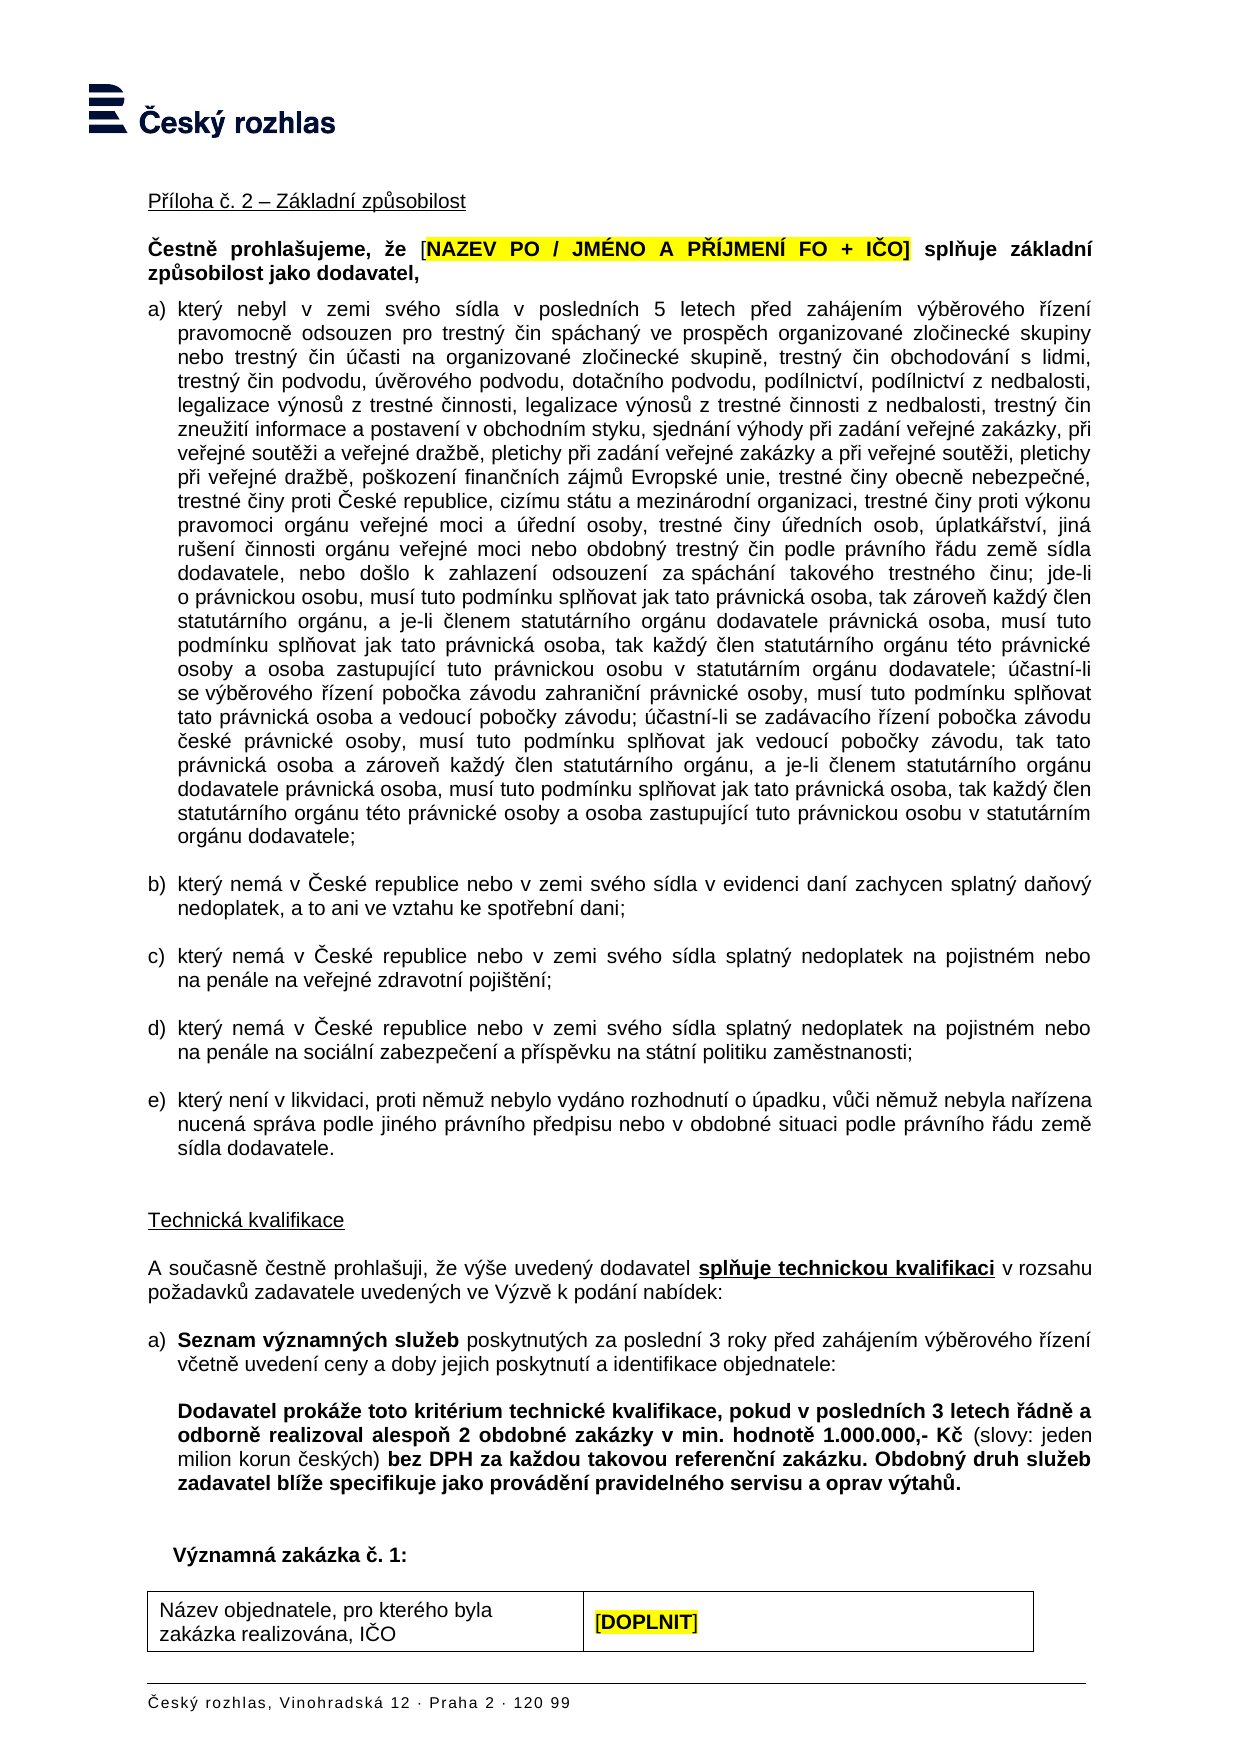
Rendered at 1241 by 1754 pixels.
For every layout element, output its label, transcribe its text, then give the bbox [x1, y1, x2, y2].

list který není v likvidaci, proti němuž nebylo vydáno rozhodnutí o úpadku, vůči němuž nebyla nařízena nucená správa podle jiného právního předpisu nebo v obdobné situaci podle právního řádu země sídla dodavatele. [148, 1088, 1092, 1160]
picture [89, 84, 335, 138]
list který nebyl v zemi svého sídla v posledních 5 letech před zahájením výběrového řízení pravomocně odsouzen pro trestný čin spáchaný ve prospěch organizované zločinecké skupiny nebo trestný čin účasti na organizované zločinecké skupině, trestný čin obchodování s lidmi, trestný čin podvodu, úvěrového podvodu, dotačního podvodu, podílnictví, podílnictví z nedbalosti, legalizace výnosů z trestné činnosti, legalizace výnosů z trestné činnosti z nedbalosti, trestný čin zneužití informace a postavení v obchodním styku, sjednání výhody při zadání veřejné zakázky, při veřejné soutěži a veřejné dražbě, pletichy při zadání veřejné zakázky a při veřejné soutěži, pletichy při veřejné dražbě, poškození finančních zájmů Evropské unie, trestné činy obecně nebezpečné, trestné činy proti České republice, cizímu státu a mezinárodní organizaci, trestné činy proti výkonu pravomoci orgánu veřejné moci a úřední osoby, trestné činy úředních osob, úplatkářství, jiná rušení činnosti orgánu veřejné moci nebo obdobný trestný čin podle právního řádu země sídla dodavatele, nebo došlo k zahlazení odsouzení za spáchání takového trestného činu; jde-li o právnickou osobu, musí tuto podmínku splňovat jak tato právnická osoba, tak zároveň každý člen statutárního orgánu, a je-li členem statutárního orgánu dodavatele právnická osoba, musí tuto podmínku splňovat jak tato právnická osoba, tak každý člen statutárního orgánu této právnické osoby a osoba zastupující tuto právnickou osobu v statutárním orgánu dodavatele; účastní-li se výběrového řízení pobočka závodu zahraniční právnické osoby, musí tuto podmínku splňovat tato právnická osoba a vedoucí pobočky závodu; účastní-li se zadávacího řízení pobočka závodu české právnické osoby, musí tuto podmínku splňovat jak vedoucí pobočky závodu, tak tato právnická osoba a zároveň každý člen statutárního orgánu, a je-li členem statutárního orgánu dodavatele právnická osoba, musí tuto podmínku splňovat jak tato právnická osoba, tak každý člen statutárního orgánu této právnické osoby a osoba zastupující tuto právnickou osobu v statutárním orgánu dodavatele; [148, 297, 1092, 848]
text A současně čestně prohlašuji, že výše uvedený dodavatel splňuje technickou kvalifikaci v rozsahu požadavků zadavatele uvedených ve Výzvě k podání nabídek: [148, 1256, 1092, 1303]
subtitle Významná zakázka č. 1: [173, 1543, 483, 1567]
text Dodavatel prokáže toto kritérium technické kvalifikace, pokud v posledních 3 letech řádně a odborně realizoval alespoň 2 obdobné zakázky v min. hodnotě 1.000.000,- Kč (slovy: jeden milion korun českých) bez DPH za každou takovou referenční zakázku. Obdobný druh služeb zadavatel blíže specifikuje jako provádění pravidelného servisu a oprav výtahů. [177, 1399, 1092, 1495]
table_header [DOPLNIT] [584, 1592, 1033, 1651]
list který nemá v České republice nebo v zemi svého sídla v evidenci daní zachycen splatný daňový nedoplatek, a to ani ve vztahu ke spotřební dani; [148, 872, 1092, 920]
list který nemá v České republice nebo v zemi svého sídla splatný nedoplatek na pojistném nebo na penále na sociální zabezpečení a příspěvku na státní politiku zaměstnanosti; [148, 1016, 1092, 1064]
text Technická kvalifikace [148, 1208, 1092, 1232]
text Čestně prohlašujeme, že [NAZEV PO / JMÉNO A PŘÍJMENÍ FO + IČO] splňuje základní způsobilost jako dodavatel, [148, 237, 1092, 285]
list Seznam významných služeb poskytnutých za poslední 3 roky před zahájením výběrového řízení včetně uvedení ceny a doby jejich poskytnutí a identifikace objednatele: [148, 1327, 1092, 1375]
table_header Název objednatele, pro kterého byla zakázka realizována, IČO [148, 1592, 583, 1651]
text Příloha č. 2 – Základní způsobilost [148, 189, 1092, 213]
list který nemá v České republice nebo v zemi svého sídla splatný nedoplatek na pojistném nebo na penále na veřejné zdravotní pojištění; [148, 944, 1092, 992]
